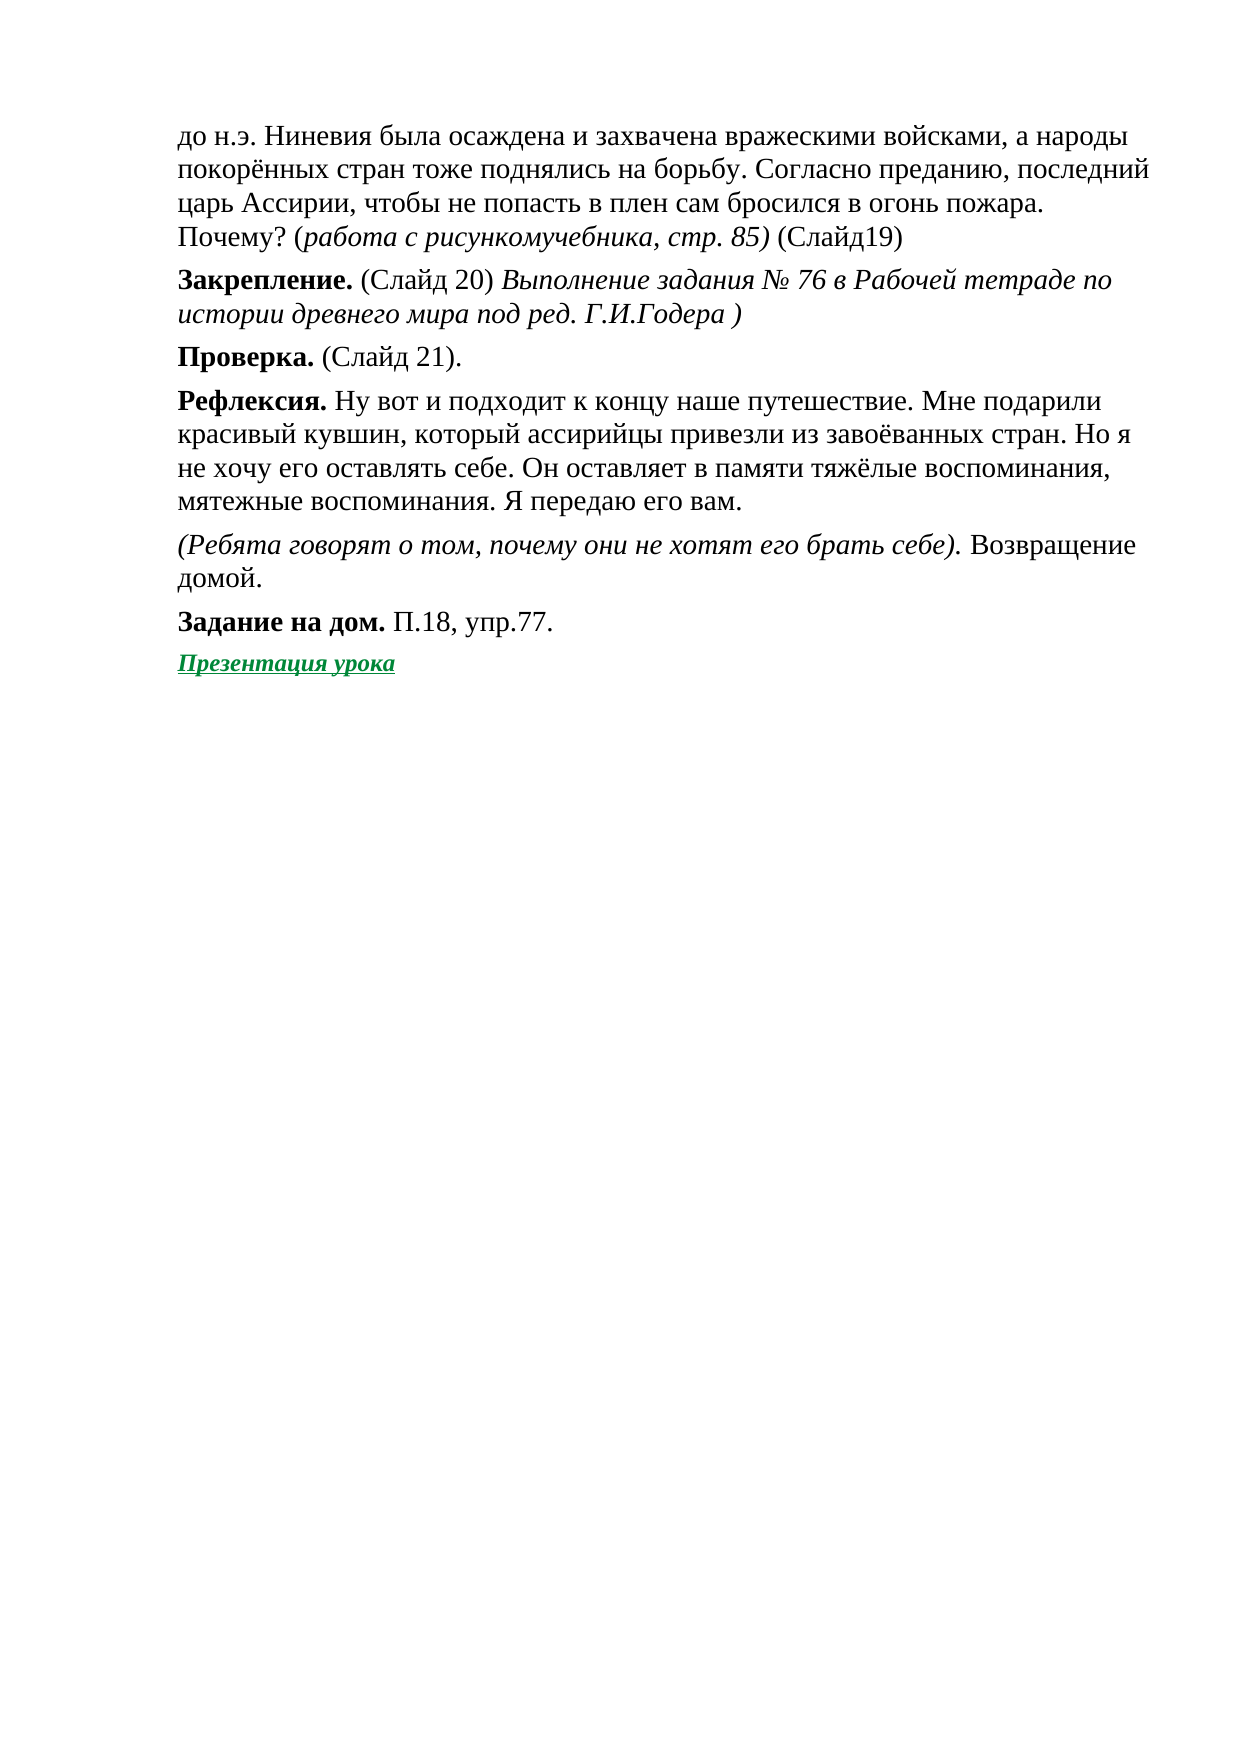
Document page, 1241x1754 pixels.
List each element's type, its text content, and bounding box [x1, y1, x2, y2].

text Закрепление. (Слайд 20) Выполнение задания № 76 в Рабочей тетраде по истории древнего мира под ред. Г.И.Годера ) [177, 262, 1152, 329]
text Проверка. (Слайд 21). [177, 339, 1152, 373]
text (Ребята говорят о том, почему они не хотят его брать себе). Возвращение домой. [177, 527, 1152, 594]
text Рефлексия. Ну вот и подходит к концу наше путешествие. Мне подарили красивый кувшин, который ассирийцы привезли из завоёванных стран. Но я не хочу его оставлять себе. Он оставляет в памяти тяжёлые воспоминания, мятежные воспоминания. Я передаю его вам. [177, 383, 1152, 517]
text Задание на дом. П.18, упр.77. [177, 604, 1152, 638]
text Презентация урока [177, 648, 1152, 676]
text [177, 118, 1152, 252]
